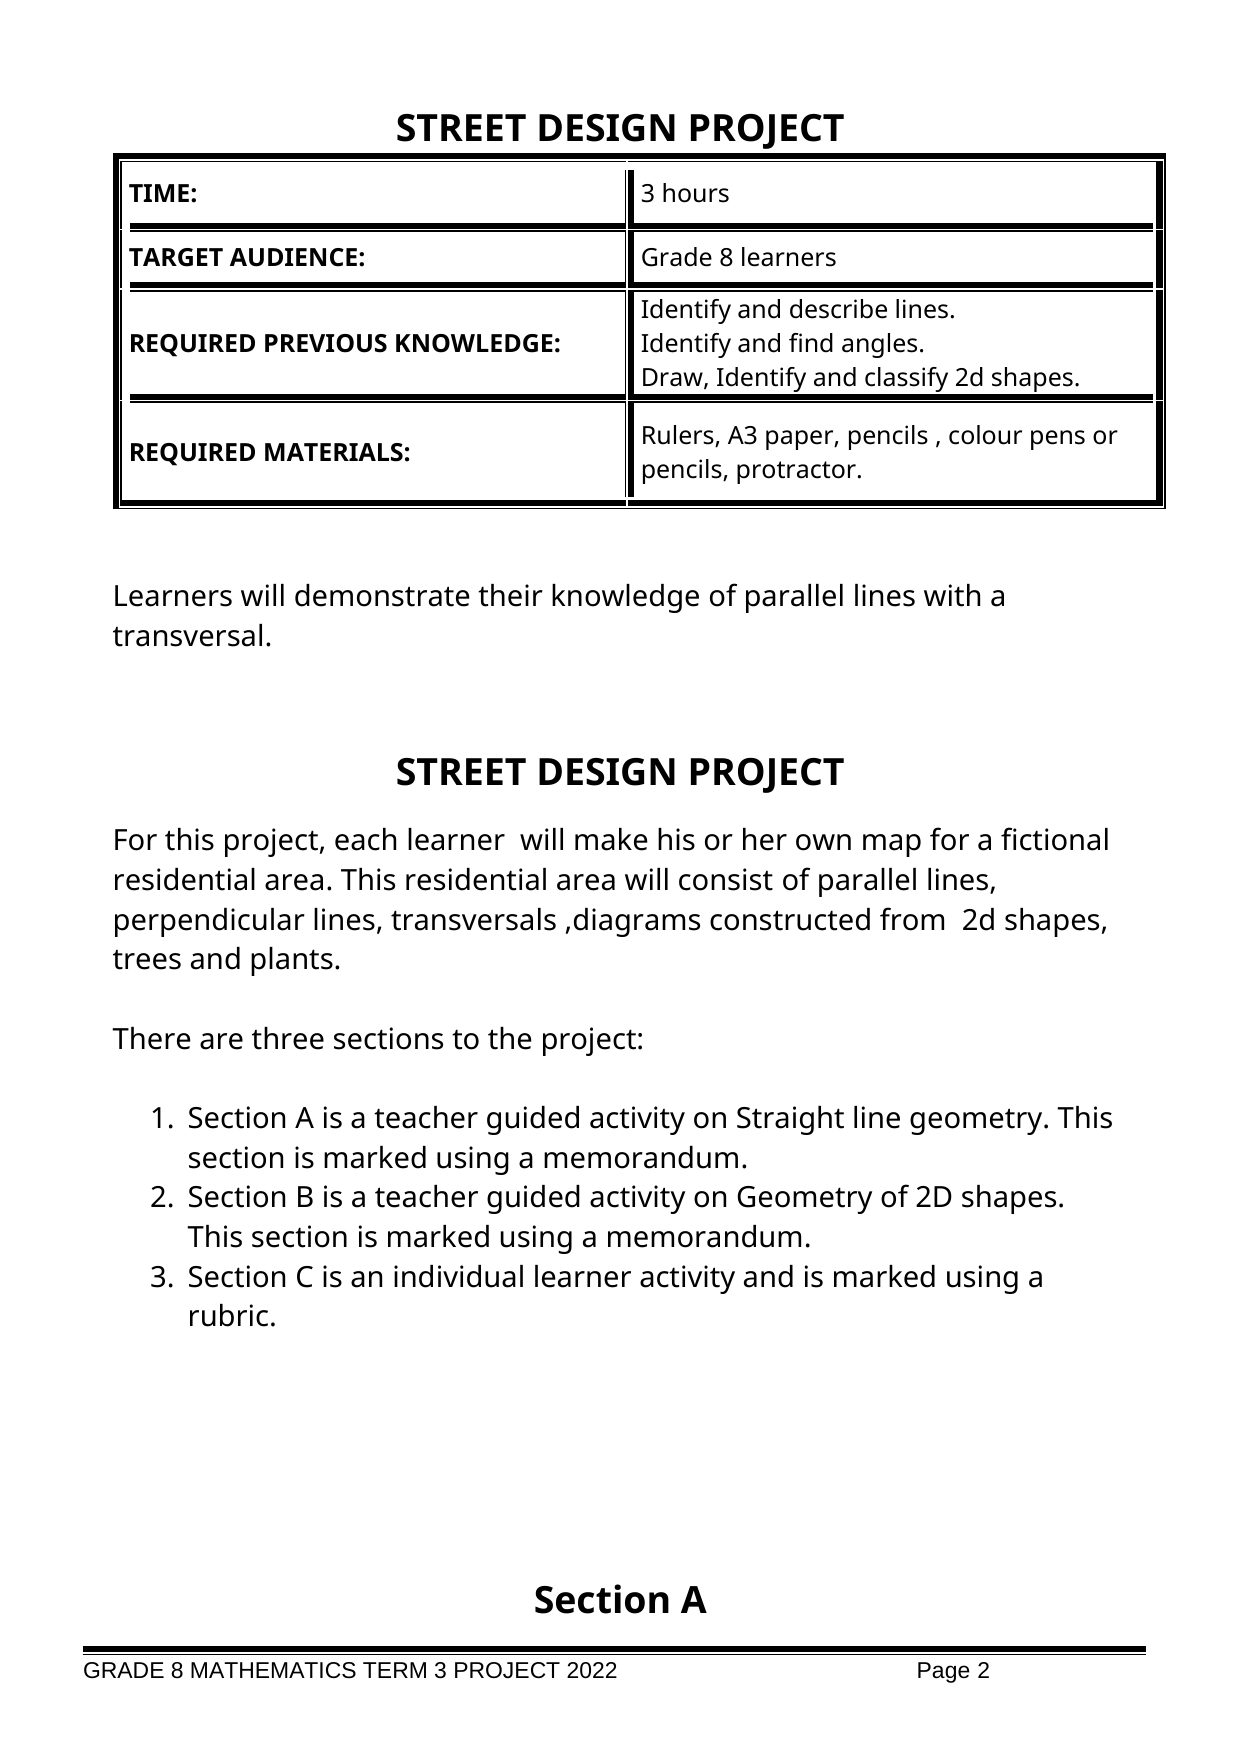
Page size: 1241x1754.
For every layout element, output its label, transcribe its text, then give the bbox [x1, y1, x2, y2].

text Learners will demonstrate their knowledge of parallel lines with a transversal. [112, 576, 1128, 655]
table_cell Grade 8 learners [629, 223, 1161, 282]
table_header TIME: [119, 159, 629, 222]
table_cell TARGET AUDIENCE: [119, 223, 629, 282]
table_cell Identify and describe lines. Identify and find angles. Draw, Identify and classify 2d shapes. [629, 282, 1161, 393]
text STREET DESIGN PROJECT [112, 746, 1128, 797]
text Section A [112, 1573, 1128, 1624]
list Section A is a teacher guided activity on Straight line geometry. This section is marked using a memorandum. [150, 1097, 1128, 1177]
list Section B is a teacher guided activity on Geometry of 2D shapes. This section is marked using a memorandum. [150, 1177, 1128, 1256]
table_cell REQUIRED MATERIALS: [119, 394, 629, 500]
text For this project, each learner will make his or her own map for a fictional residential area. This residential area will consist of parallel lines, perpendicular lines, transversals ,diagrams constructed from 2d shapes, trees and plants. [112, 819, 1128, 978]
text There are three sections to the project: [112, 1018, 1128, 1058]
text STREET DESIGN PROJECT [112, 102, 1128, 153]
table_cell REQUIRED PREVIOUS KNOWLEDGE: [119, 282, 629, 393]
list Section C is an individual learner activity and is marked using a rubric. [150, 1256, 1128, 1335]
table_header 3 hours [629, 162, 1156, 222]
table_cell Rulers, A3 paper, pencils , colour pens or pencils, protractor. [629, 394, 1161, 500]
